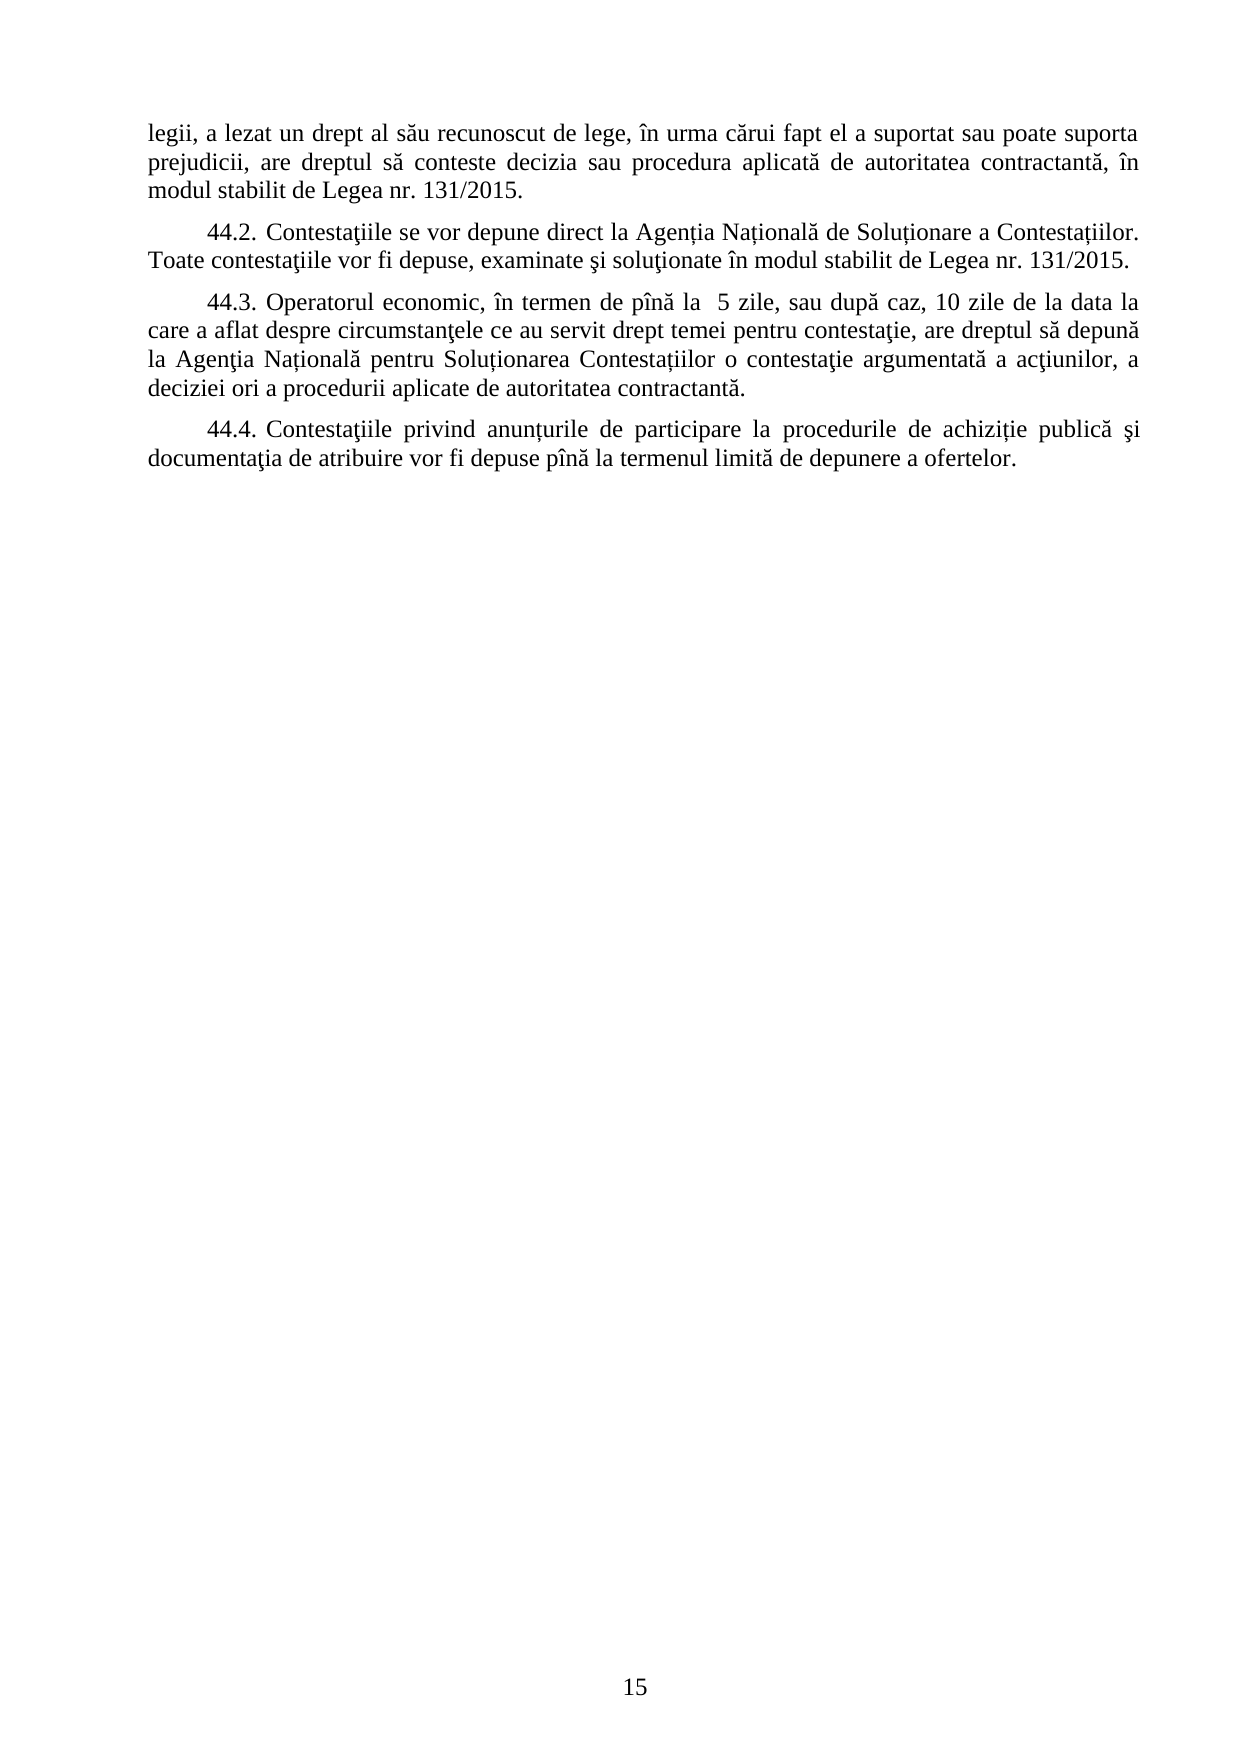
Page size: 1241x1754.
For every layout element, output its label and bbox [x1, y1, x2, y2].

table_cell [136, 118, 1152, 484]
